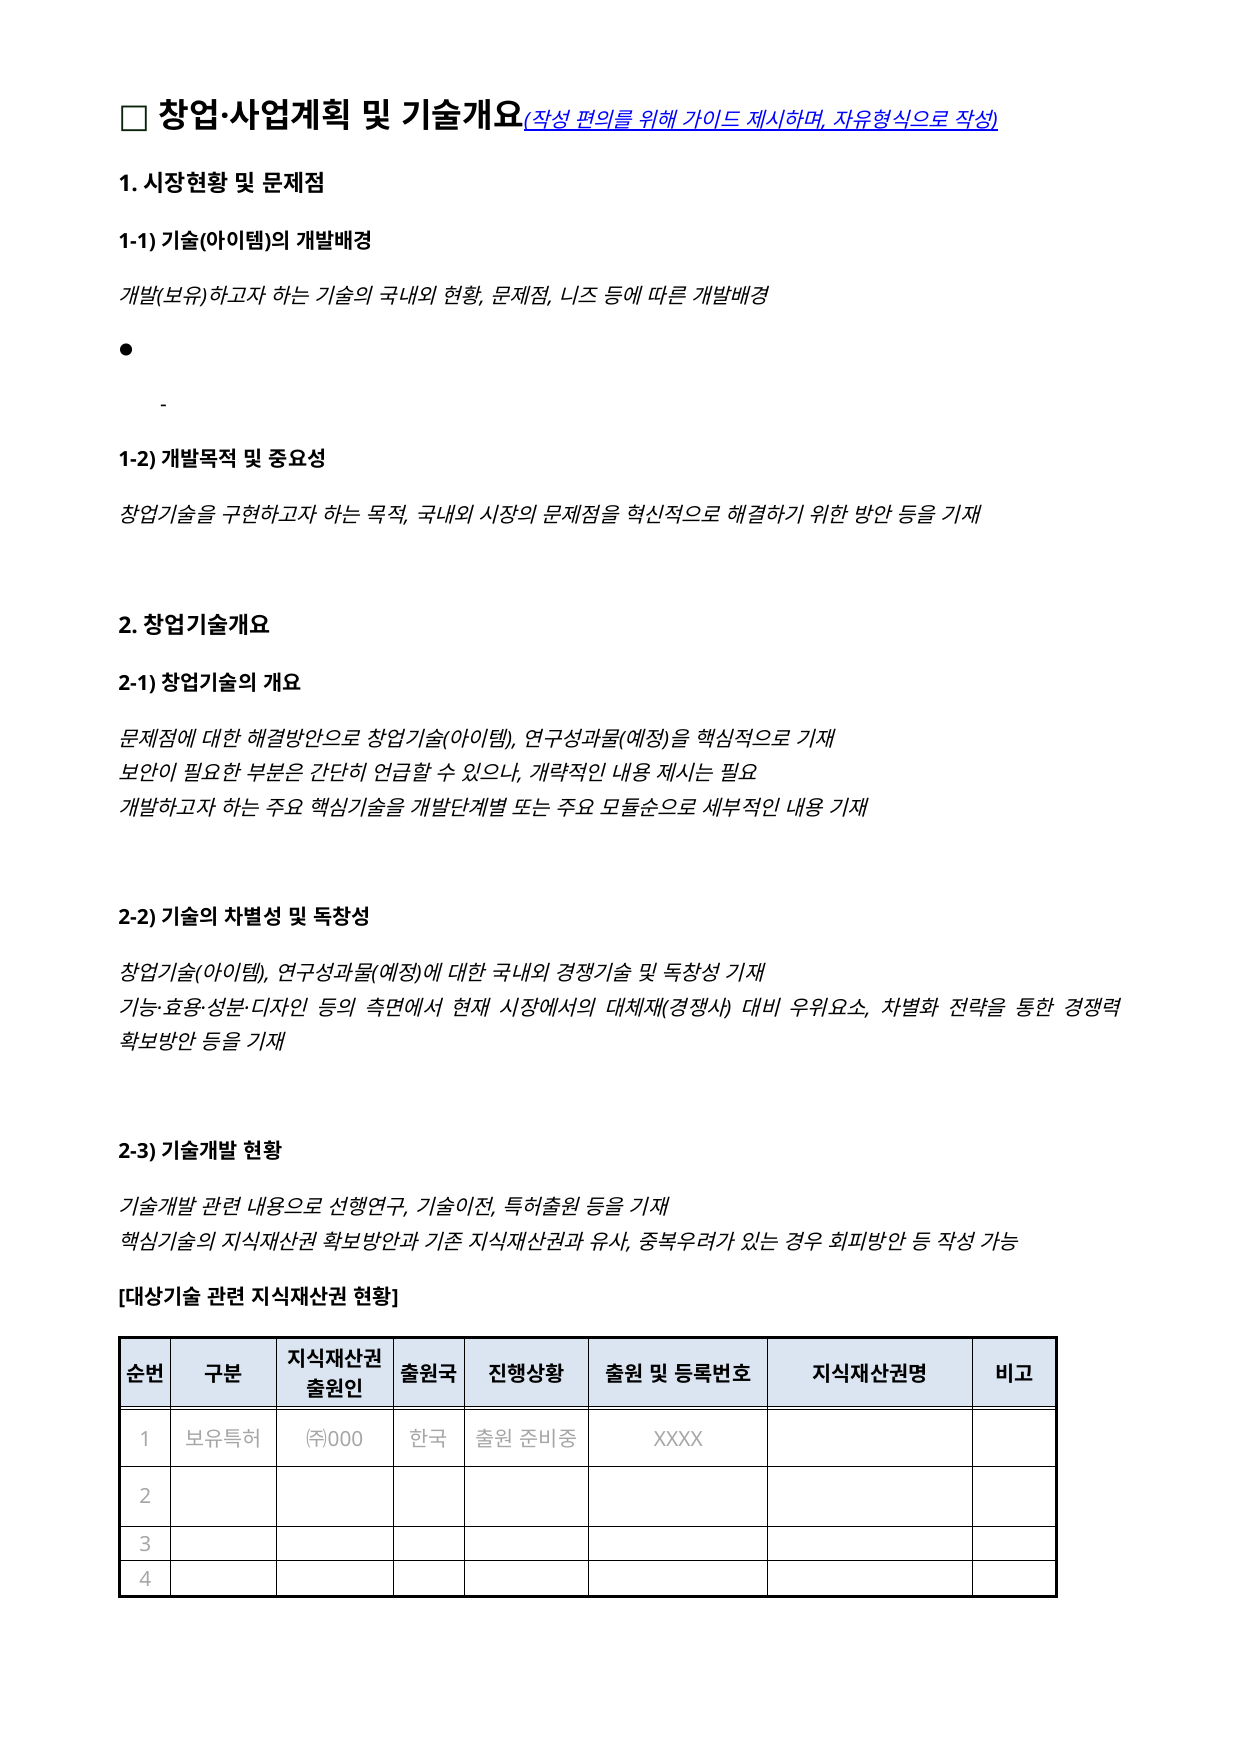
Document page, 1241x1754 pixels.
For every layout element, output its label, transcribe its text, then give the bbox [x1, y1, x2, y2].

table_cell [589, 1467, 767, 1526]
table_cell 3 [121, 1527, 170, 1560]
table_header 출원국 [394, 1339, 464, 1406]
table_header 지식재산권 출원인 [277, 1339, 393, 1406]
table_cell [768, 1561, 972, 1595]
table_cell [171, 1527, 276, 1560]
table_cell [277, 1561, 393, 1595]
table_cell [768, 1410, 972, 1466]
table_cell [973, 1561, 1055, 1595]
table_cell [973, 1467, 1055, 1526]
text 2-3) 기술개발 현황 [118, 1134, 1122, 1165]
text 1. 시장현황 및 문제점 [118, 165, 1122, 198]
text 기술개발 관련 내용으로 선행연구, 기술이전, 특허출원 등을 기재 핵심기술의 지식재산권 확보방안과 기존 지식재산권과 유사, 중복우려가 있는 경우 회피방안 등 작성 가능 [118, 1190, 1122, 1255]
table_cell [465, 1561, 588, 1595]
table_cell [171, 1561, 276, 1595]
text 개발(보유)하고자 하는 기술의 국내외 현황, 문제점, 니즈 등에 따른 개발배경 [118, 280, 1122, 310]
text 1-2) 개발목적 및 중요성 [118, 442, 1122, 473]
table_cell [768, 1467, 972, 1526]
table_cell [277, 1467, 393, 1526]
text 문제점에 대한 해결방안으로 창업기술(아이템), 연구성과물(예정)을 핵심적으로 기재 보안이 필요한 부분은 간단히 언급할 수 있으나, 개략적인 내용 제시는 필요 개발하고자 하는 주요 핵심기술을 개발단계별 또는 주요 모듈순으로 세부적인 내용 기재 [118, 722, 1122, 822]
table_cell [973, 1527, 1055, 1560]
table_header 진행상황 [465, 1339, 588, 1406]
table_header 순번 [121, 1339, 170, 1406]
text 2-2) 기술의 차별성 및 독창성 [118, 900, 1122, 931]
text 1-1) 기술(아이템)의 개발배경 [118, 224, 1122, 254]
table_cell [394, 1527, 464, 1560]
table_cell 한국 [394, 1410, 464, 1466]
text 창업기술을 구현하고자 하는 목적, 국내외 시장의 문제점을 혁신적으로 해결하기 위한 방안 등을 기재 [118, 498, 1122, 528]
table_cell [589, 1527, 767, 1560]
text □ 창업·사업계획 및 기술개요(작성 편의를 위해 가이드 제시하며, 자유형식으로 작성) [118, 88, 1122, 137]
table_header 지식재산권명 [768, 1339, 972, 1406]
text 창업기술(아이템), 연구성과물(예정)에 대한 국내외 경쟁기술 및 독창성 기재 기능·효용·성분·디자인 등의 측면에서 현재 시장에서의 대체재(경쟁사) 대비 우위요소, 차별화 전략을 통한 경쟁력 확보방안 등을 기재 [118, 956, 1122, 1056]
table_cell [394, 1561, 464, 1595]
table_cell [171, 1467, 276, 1526]
text 2. 창업기술개요 [118, 607, 1122, 640]
table_header 비고 [973, 1339, 1055, 1406]
table_cell 2 [121, 1467, 170, 1526]
table_cell [394, 1467, 464, 1526]
table_cell 출원 준비중 [465, 1410, 588, 1466]
text 2-1) 창업기술의 개요 [118, 666, 1122, 696]
text [대상기술 관련 지식재산권 현황] [118, 1281, 1122, 1311]
table_cell ㈜000 [277, 1410, 393, 1466]
table_header 출원 및 등록번호 [589, 1339, 767, 1406]
table_header 구분 [171, 1339, 276, 1406]
table_cell [465, 1527, 588, 1560]
table_cell 4 [121, 1561, 170, 1595]
table_cell 보유특허 [171, 1410, 276, 1466]
table_cell [768, 1527, 972, 1560]
table_cell [277, 1527, 393, 1560]
table_cell 1 [121, 1410, 170, 1466]
table_cell [465, 1467, 588, 1526]
table_cell XXXX [589, 1410, 767, 1466]
table_cell [589, 1561, 767, 1595]
table_cell [973, 1410, 1055, 1466]
